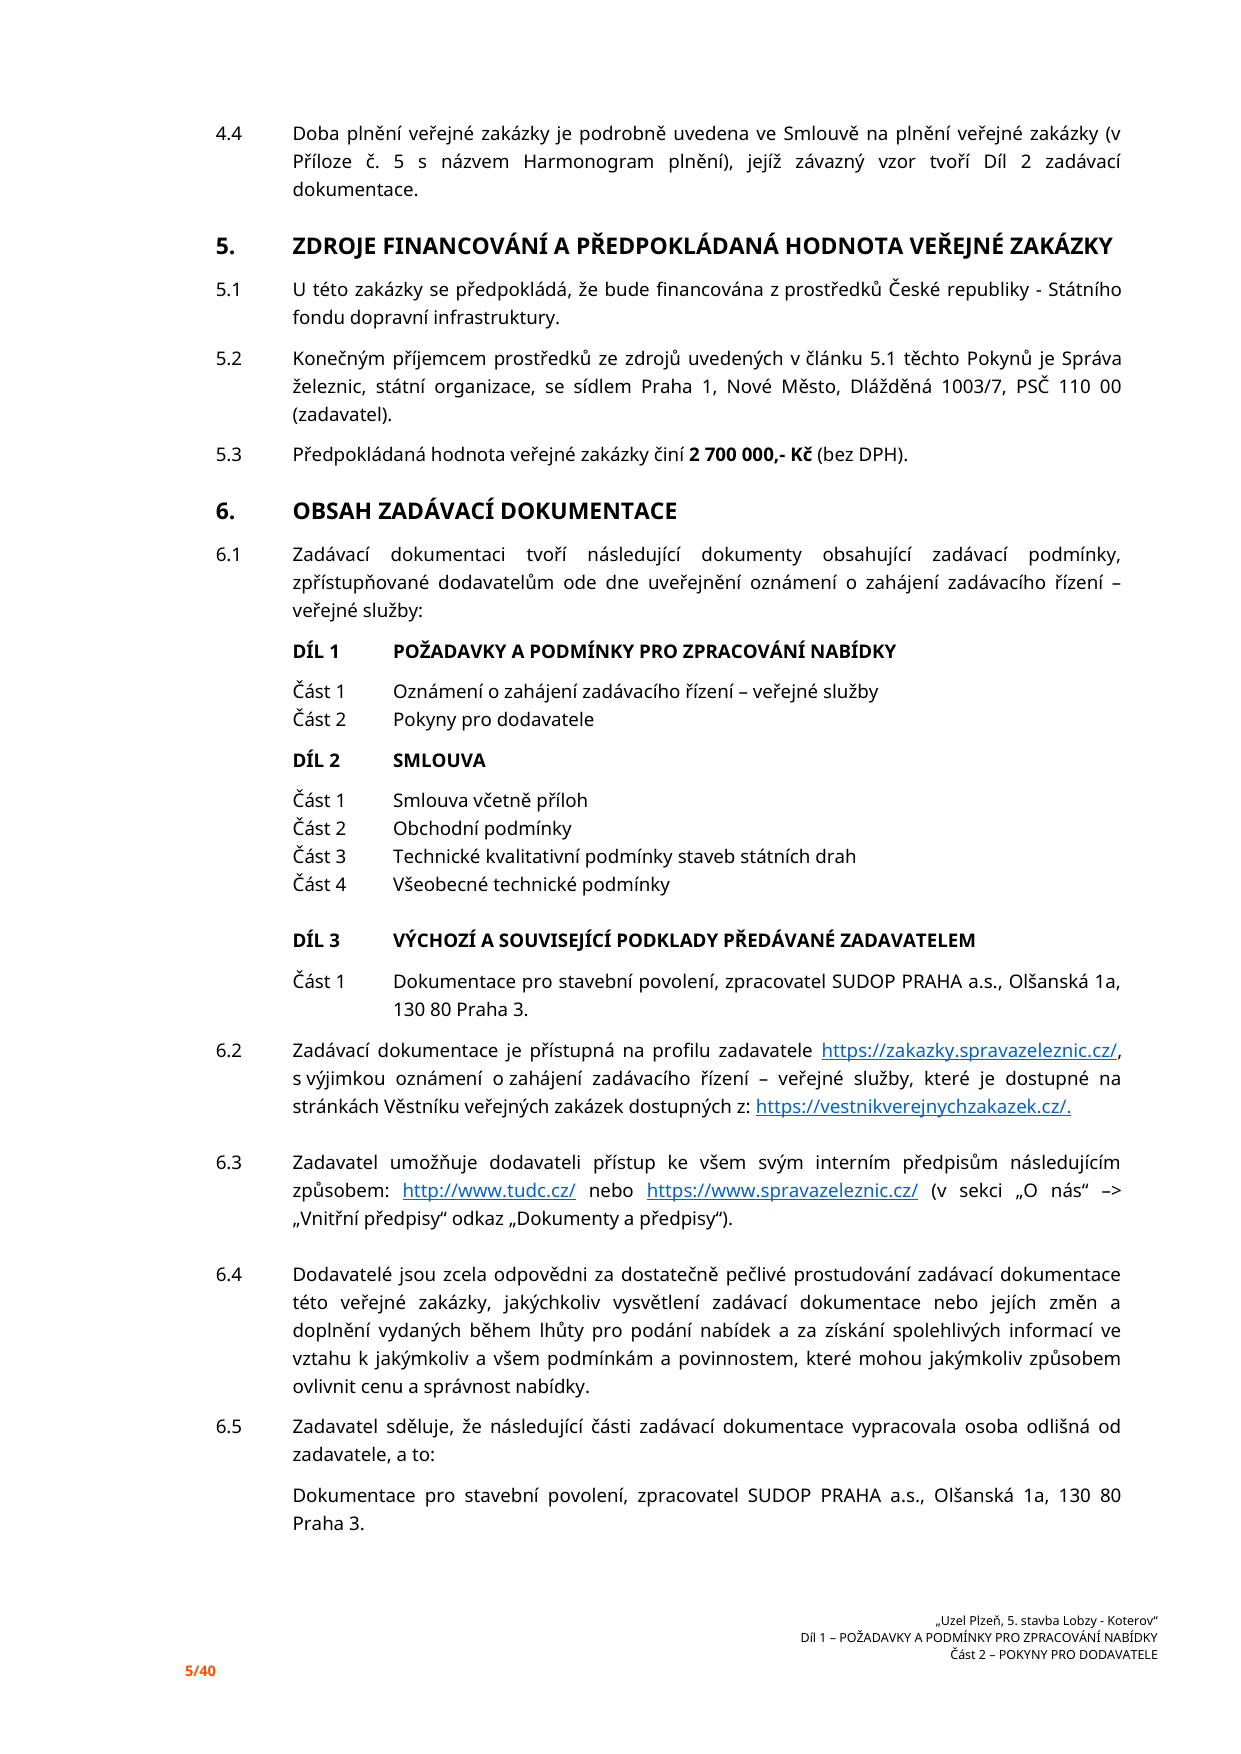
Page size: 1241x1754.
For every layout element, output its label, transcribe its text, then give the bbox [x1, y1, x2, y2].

text Část 1 Dokumentace pro stavební povolení, zpracovatel SUDOP PRAHA a.s., Olšanská 1a, 130 80 Praha 3. [292, 968, 1122, 1022]
text OBSAH ZADÁVACÍ DOKUMENTACE [216, 495, 1122, 526]
text Doba plnění veřejné zakázky je podrobně uvedena ve Smlouvě na plnění veřejné zakázky (v Příloze č. 5 s názvem Harmonogram plnění), jejíž závazný vzor tvoří Díl 2 zadávací dokumentace. [216, 121, 1122, 202]
text DÍL 2 SMLOUVA [292, 747, 1122, 773]
text ZDROJE FINANCOVÁNÍ a PŘEDPOKLÁDANÁ HODNOTA VEŘEJNÉ ZAKÁZKY [216, 230, 1122, 261]
text Zadávací dokumentaci tvoří následující dokumenty obsahující zadávací podmínky, zpřístupňované dodavatelům ode dne uveřejnění oznámení o zahájení zadávacího řízení – veřejné služby: [216, 542, 1122, 623]
text Část 2 Pokyny pro dodavatele [292, 707, 1122, 732]
text Zadavatel umožňuje dodavateli přístup ke všem svým interním předpisům následujícím způsobem: http://www.tudc.cz/ nebo https://www.spravazeleznic.cz/ (v sekci „O nás“ –> „Vnitřní předpisy“ odkaz „Dokumenty a předpisy“). [216, 1149, 1122, 1231]
text Část 4 Všeobecné technické podmínky [292, 872, 1122, 897]
text Zadavatel sděluje, že následující části zadávací dokumentace vypracovala osoba odlišná od zadavatele, a to: [216, 1414, 1122, 1467]
text DÍL 1 POŽADAVKY A PODMÍNKY PRO ZPRACOVÁNÍ NABÍDKY [292, 638, 1122, 664]
text Dodavatelé jsou zcela odpovědni za dostatečně pečlivé prostudování zadávací dokumentace této veřejné zakázky, jakýchkoliv vysvětlení zadávací dokumentace nebo jejích změn a doplnění vydaných během lhůty pro podání nabídek a za získání spolehlivých informací ve vztahu k jakýmkoliv a všem podmínkám a povinnostem, které mohou jakýmkoliv způsobem ovlivnit cenu a správnost nabídky. [216, 1261, 1122, 1399]
text U této zakázky se předpokládá, že bude financována z prostředků České republiky - Státního fondu dopravní infrastruktury. [216, 277, 1122, 330]
text Zadávací dokumentace je přístupná na profilu zadavatele https://zakazky.spravazeleznic.cz/, s výjimkou oznámení o zahájení zadávacího řízení – veřejné služby, které je dostupné na stránkách Věstníku veřejných zakázek dostupných z: https://vestnikverejnychzakazek.cz/. [216, 1037, 1122, 1118]
text Část 2 Obchodní podmínky [292, 816, 1122, 841]
text DÍL 3 VÝCHOZÍ A SOUVISEJÍCÍ PODKLADY PŘEDÁVANÉ ZADAVATELEM [292, 928, 1122, 953]
text Předpokládaná hodnota veřejné zakázky činí 2 700 000,- Kč (bez DPH). [216, 442, 1122, 467]
list Dokumentace pro stavební povolení, zpracovatel SUDOP PRAHA a.s., Olšanská 1a, 130 80 Praha 3. [292, 1482, 1122, 1536]
text Konečným příjemcem prostředků ze zdrojů uvedených v článku 5.1 těchto Pokynů je Správa železnic, státní organizace, se sídlem Praha 1, Nové Město, Dlážděná 1003/7, PSČ 110 00 (zadavatel). [216, 345, 1122, 427]
text Část 1 Smlouva včetně příloh [292, 788, 1122, 813]
text Část 3 Technické kvalitativní podmínky staveb státních drah [292, 844, 1122, 869]
text Část 1 Oznámení o zahájení zadávacího řízení – veřejné služby [292, 679, 1122, 704]
